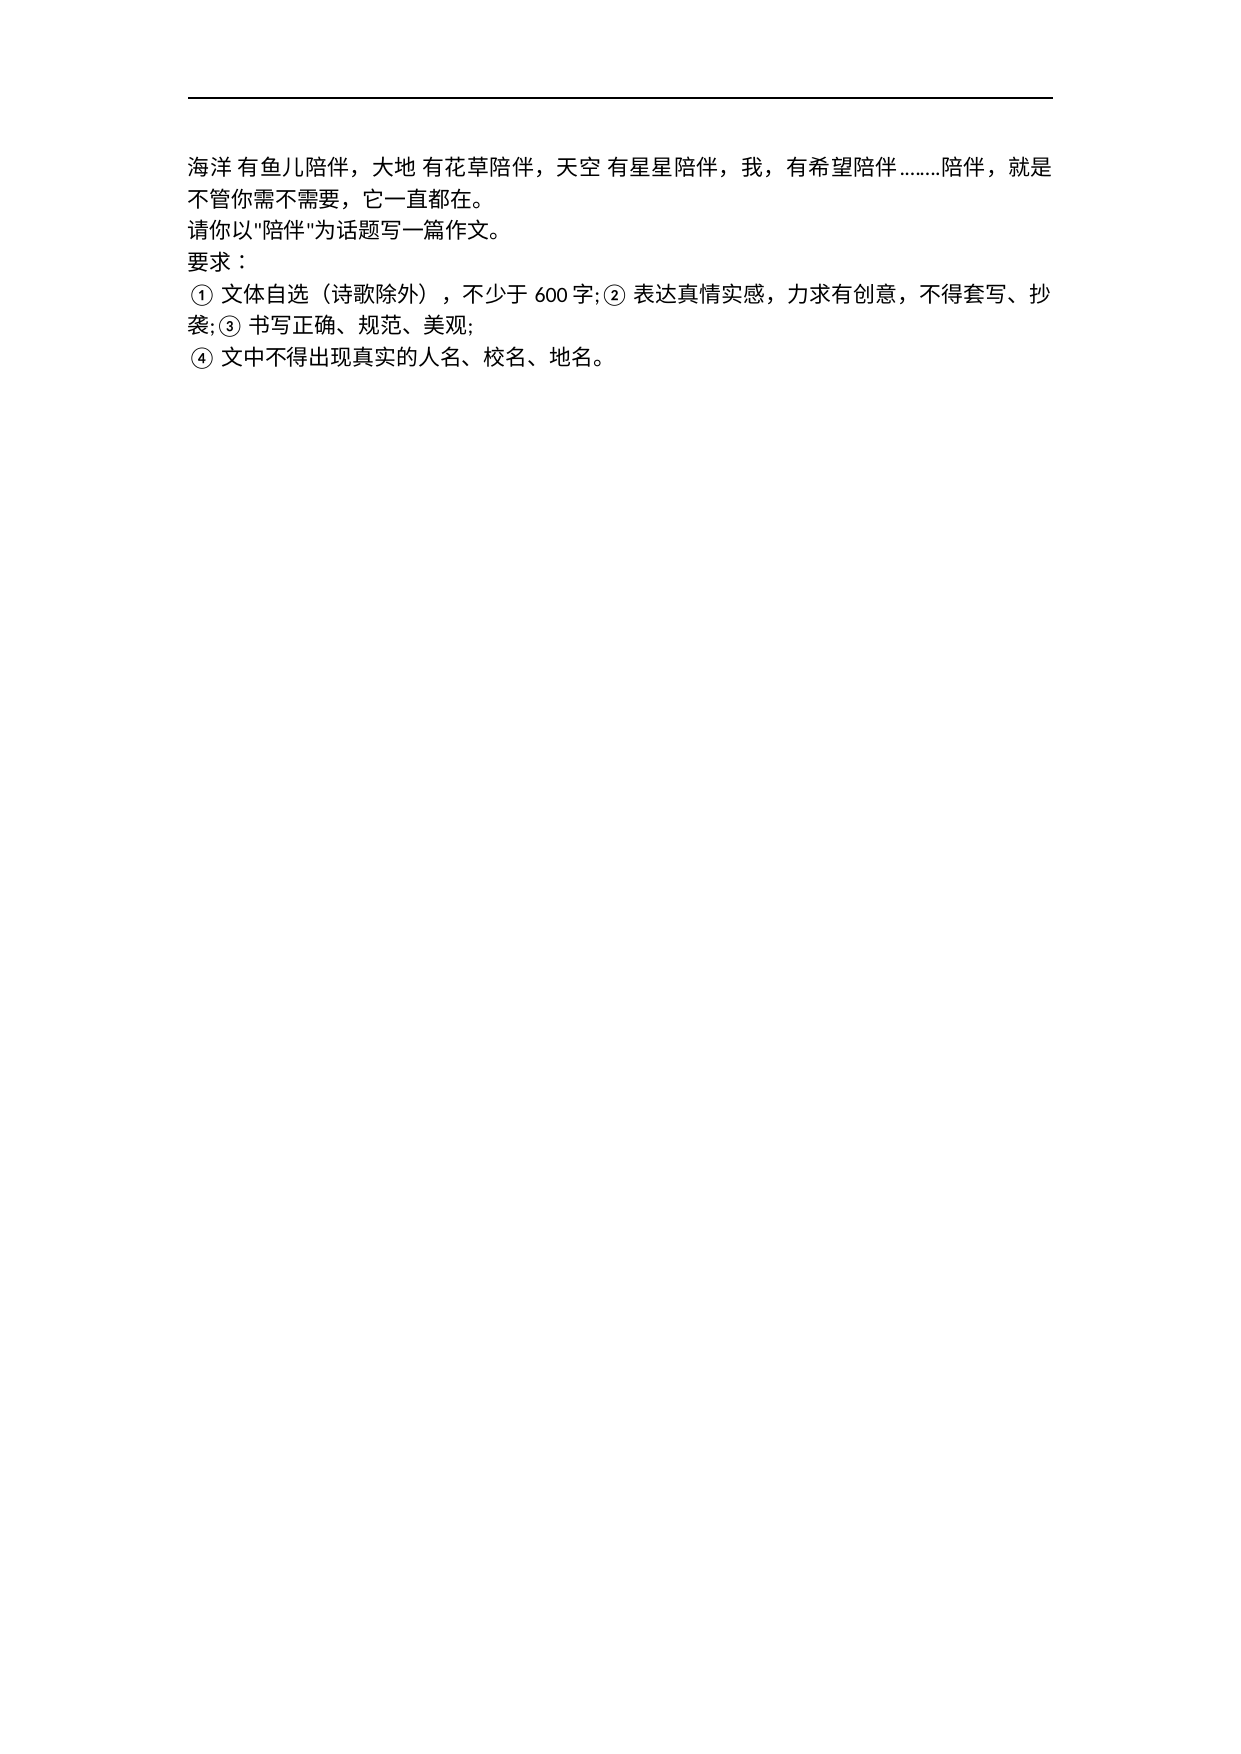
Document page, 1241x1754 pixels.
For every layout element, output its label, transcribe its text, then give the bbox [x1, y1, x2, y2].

text ④文中不得出现真实的人名、校名、地名。 [187, 340, 1053, 372]
text 请你以"陪伴"为话题写一篇作文。 [187, 213, 1053, 245]
text 要求∶ [187, 245, 1053, 277]
text ①文体自选（诗歌除外），不少于600字;②表达真情实感，力求有创意，不得套写、抄袭;③书写正确、规范、美观; [187, 277, 1053, 340]
text 海洋 有鱼儿陪伴，大地 有花草陪伴，天空 有星星陪伴，我，有希望陪伴.…….陪伴，就是不管你需不需要，它一直都在。 [187, 150, 1053, 213]
